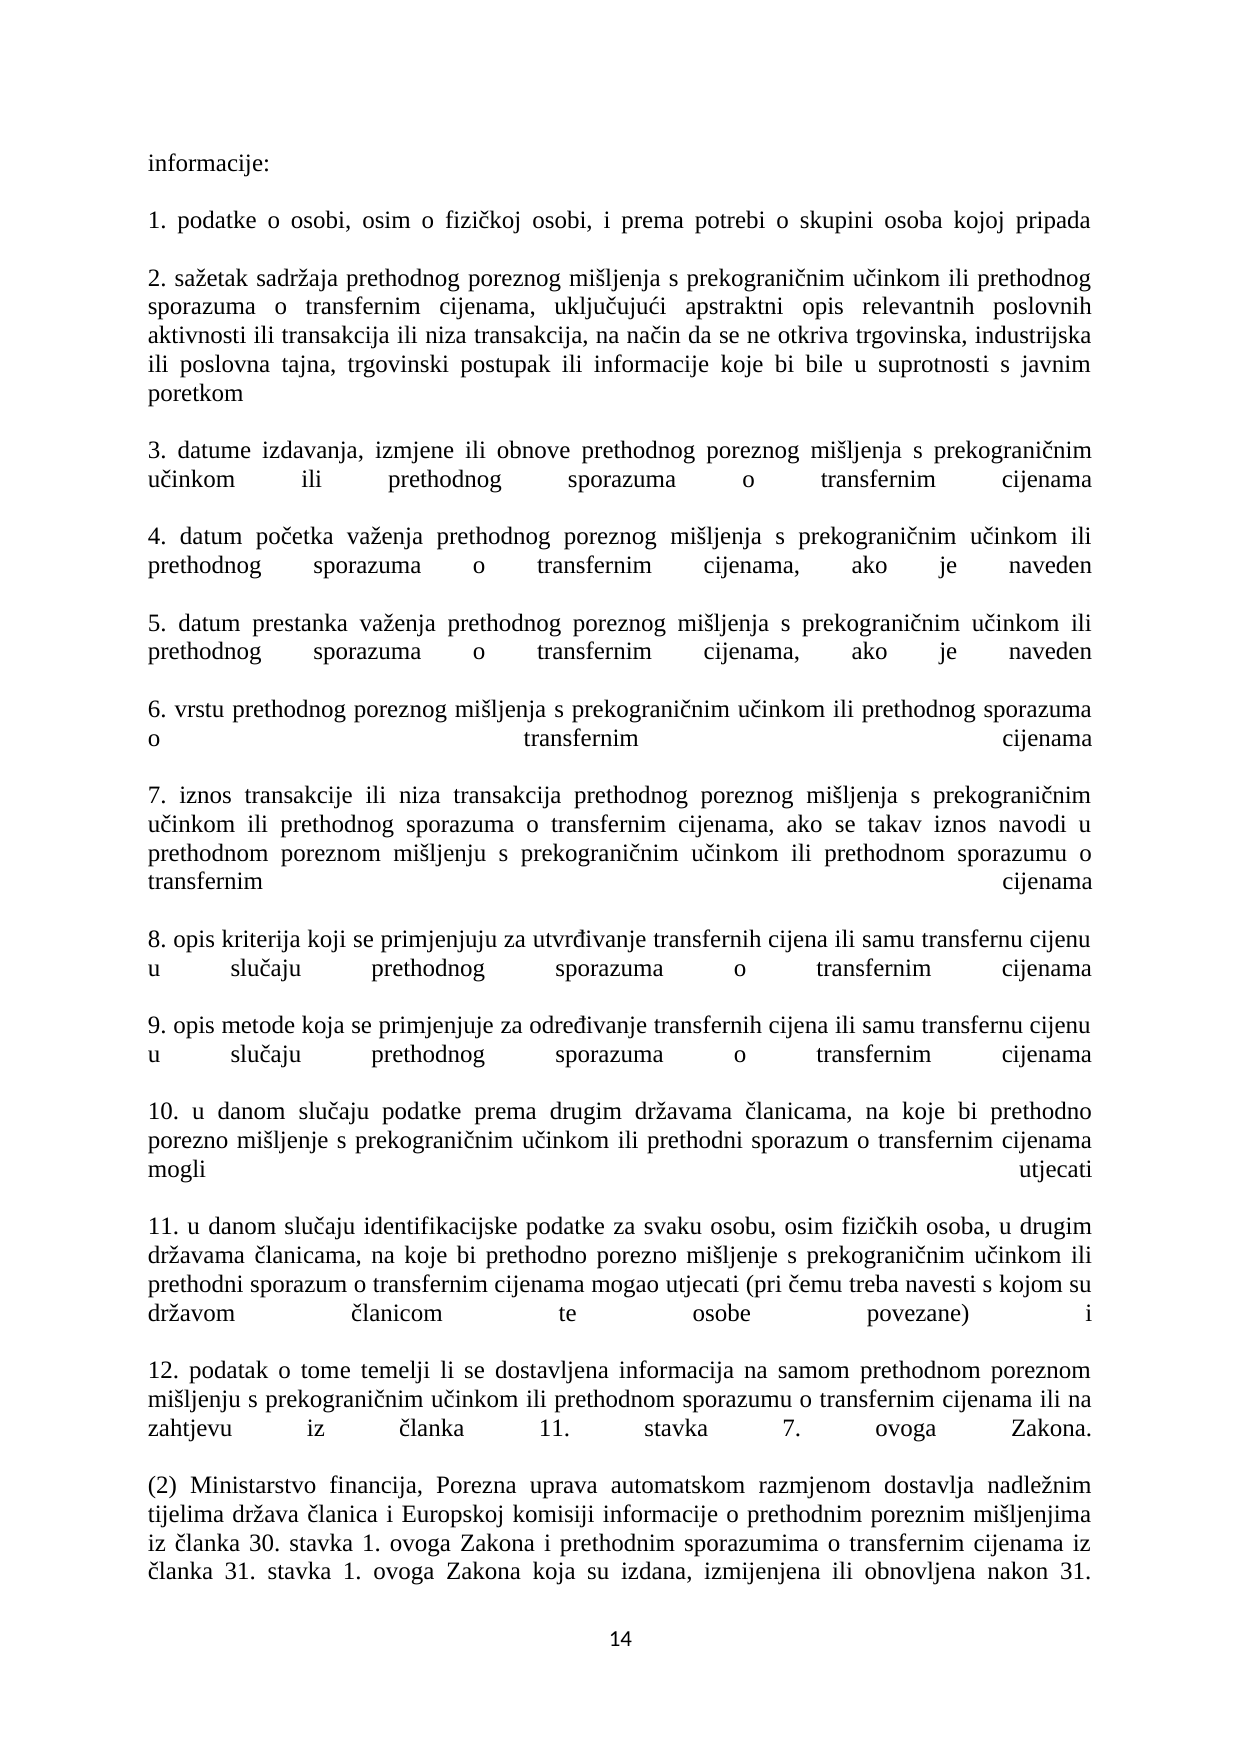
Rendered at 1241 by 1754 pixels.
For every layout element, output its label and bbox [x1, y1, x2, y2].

text [148, 148, 1092, 1585]
